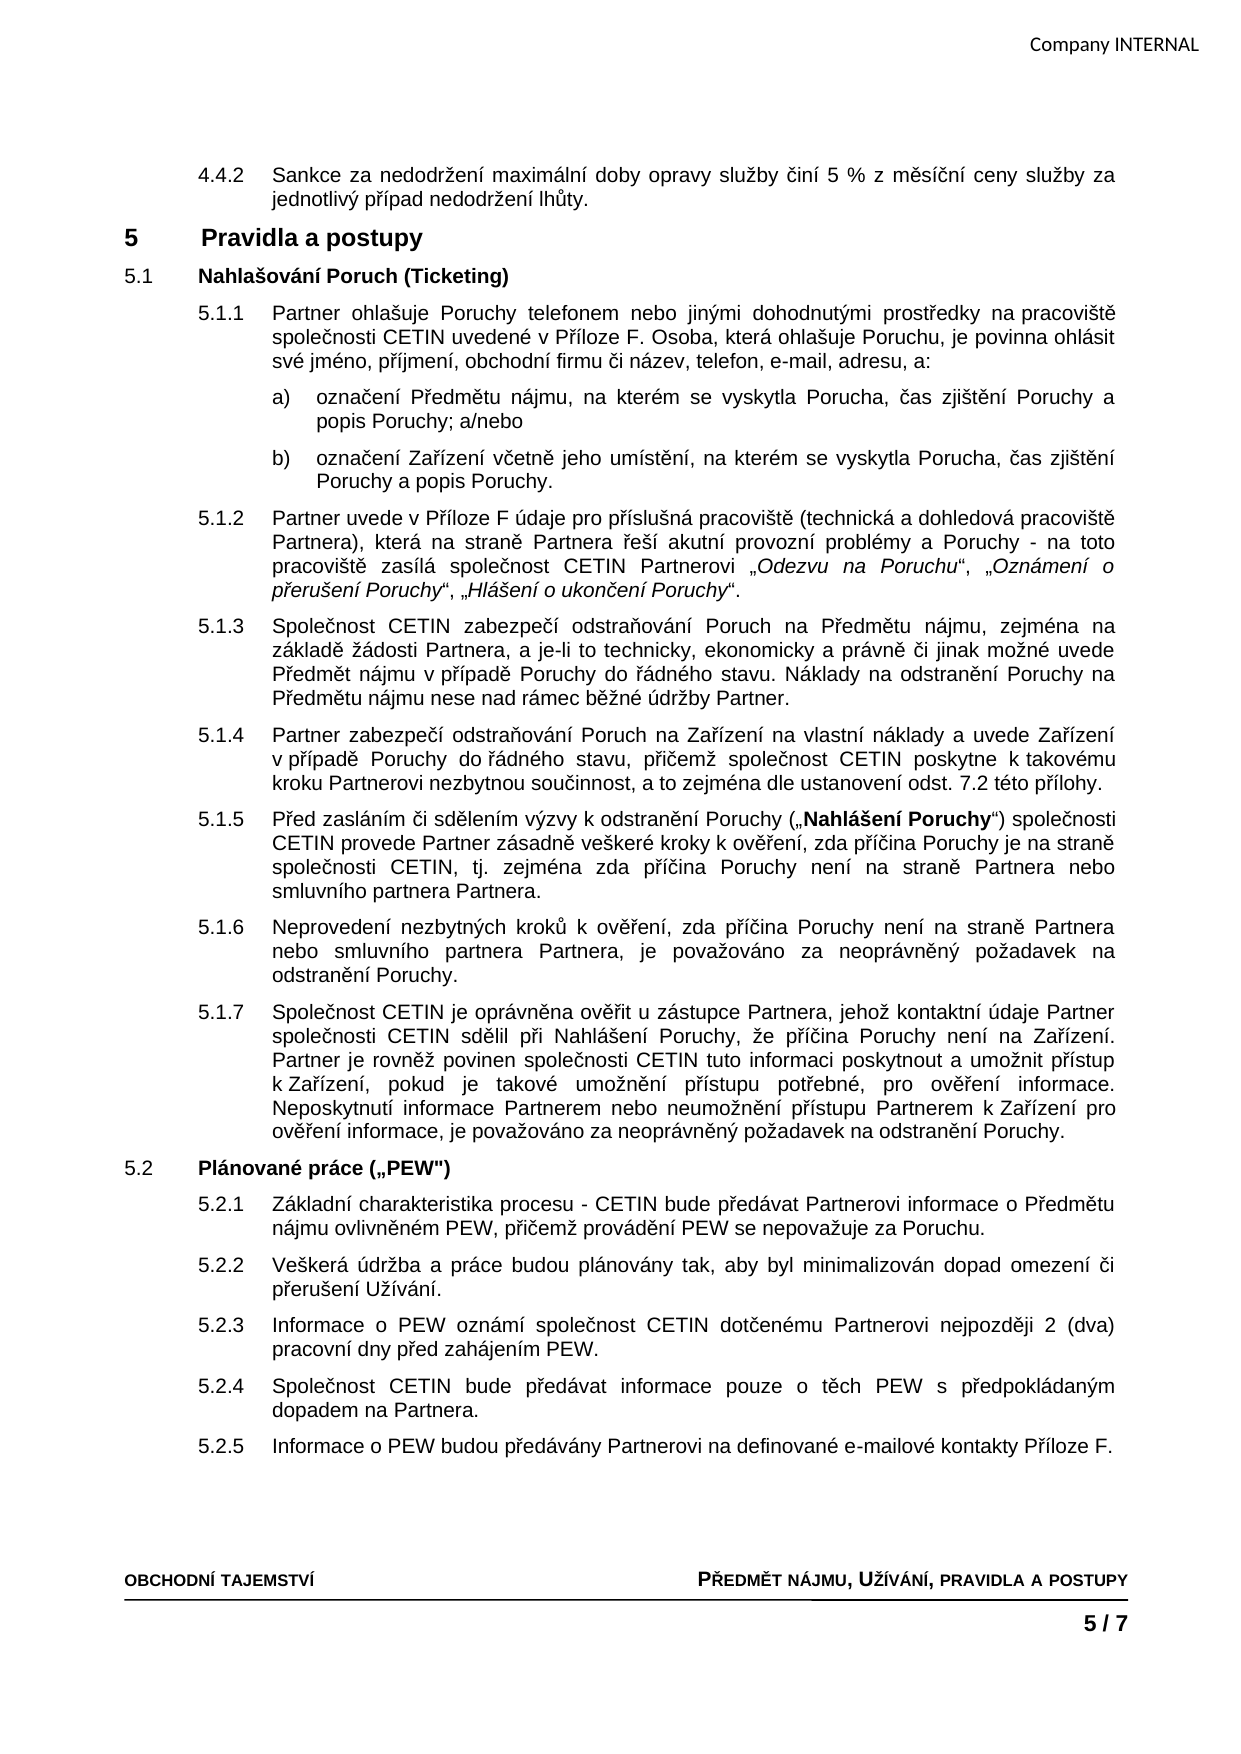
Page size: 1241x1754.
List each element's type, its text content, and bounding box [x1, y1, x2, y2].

list Partner ohlašuje Poruchy telefonem nebo jinými dohodnutými prostředky na pracoviště společnosti CETIN uvedené v Příloze F. Osoba, která ohlašuje Poruchu, je povinna ohlásit své jméno, příjmení, obchodní firmu či název, telefon, e-mail, adresu, a: [198, 301, 1116, 372]
list Společnost CETIN bude předávat informace pouze o těch PEW s předpokládaným dopadem na Partnera. [198, 1373, 1116, 1421]
list Veškerá údržba a práce budou plánovány tak, aby byl minimalizován dopad omezení či přerušení Užívání. [198, 1253, 1116, 1301]
list Před zasláním či sdělením výzvy k odstranění Poruchy („Nahlášení Poruchy“) společnosti CETIN provede Partner zásadně veškeré kroky k ověření, zda příčina Poruchy je na straně společnosti CETIN, tj. zejména zda příčina Poruchy není na straně Partnera nebo smluvního partnera Partnera. [198, 807, 1116, 903]
list Společnost CETIN zabezpečí odstraňování Poruch na Předmětu nájmu, zejména na základě žádosti Partnera, a je-li to technicky, ekonomicky a právně či jinak možné uvede Předmět nájmu v případě Poruchy do řádného stavu. Náklady na odstranění Poruchy na Předmětu nájmu nese nad rámec běžné údržby Partner. [198, 614, 1116, 710]
text Pravidla a postupy [124, 223, 1116, 252]
list označení Předmětu nájmu, na kterém se vyskytla Porucha, čas zjištění Poruchy a popis Poruchy; a/nebo [272, 385, 1116, 433]
text Nahlašování Poruch (Ticketing) [124, 264, 1116, 288]
list označení Zařízení včetně jeho umístění, na kterém se vyskytla Porucha, čas zjištění Poruchy a popis Poruchy. [272, 445, 1116, 493]
list Partner uvede v Příloze F údaje pro příslušná pracoviště (technická a dohledová pracoviště Partnera), která na straně Partnera řeší akutní provozní problémy a Poruchy - na toto pracoviště zasílá společnost CETIN Partnerovi „Odezvu na Poruchu“, „Oznámení o přerušení Poruchy“, „Hlášení o ukončení Poruchy“. [198, 506, 1116, 602]
list Společnost CETIN je oprávněna ověřit u zástupce Partnera, jehož kontaktní údaje Partner společnosti CETIN sdělil při Nahlášení Poruchy, že příčina Poruchy není na Zařízení. Partner je rovněž povinen společnosti CETIN tuto informaci poskytnout a umožnit přístup k Zařízení, pokud je takové umožnění přístupu potřebné, pro ověření informace. Neposkytnutí informace Partnerem nebo neumožnění přístupu Partnerem k Zařízení pro ověření informace, je považováno za neoprávněný požadavek na odstranění Poruchy. [198, 999, 1116, 1143]
list Informace o PEW oznámí společnost CETIN dotčenému Partnerovi nejpozději 2 (dva) pracovní dny před zahájením PEW. [198, 1313, 1116, 1361]
list Partner zabezpečí odstraňování Poruch na Zařízení na vlastní náklady a uvede Zařízení v případě Poruchy do řádného stavu, přičemž společnost CETIN poskytne k takovému kroku Partnerovi nezbytnou součinnost, a to zejména dle ustanovení odst. 7.2 této přílohy. [198, 722, 1116, 794]
list Základní charakteristika procesu - CETIN bude předávat Partnerovi informace o Předmětu nájmu ovlivněném PEW, přičemž provádění PEW se nepovažuje za Poruchu. [198, 1192, 1116, 1240]
list Neprovedení nezbytných kroků k ověření, zda příčina Poruchy není na straně Partnera nebo smluvního partnera Partnera, je považováno za neoprávněný požadavek na odstranění Poruchy. [198, 915, 1116, 987]
list Sankce za nedodržení maximální doby opravy služby činí 5 % z měsíční ceny služby za jednotlivý případ nedodržení lhůty. [198, 162, 1116, 210]
list Informace o PEW budou předávány Partnerovi na definované e-mailové kontakty Příloze F. [198, 1434, 1116, 1458]
text Plánované práce („PEW") [124, 1156, 1116, 1180]
